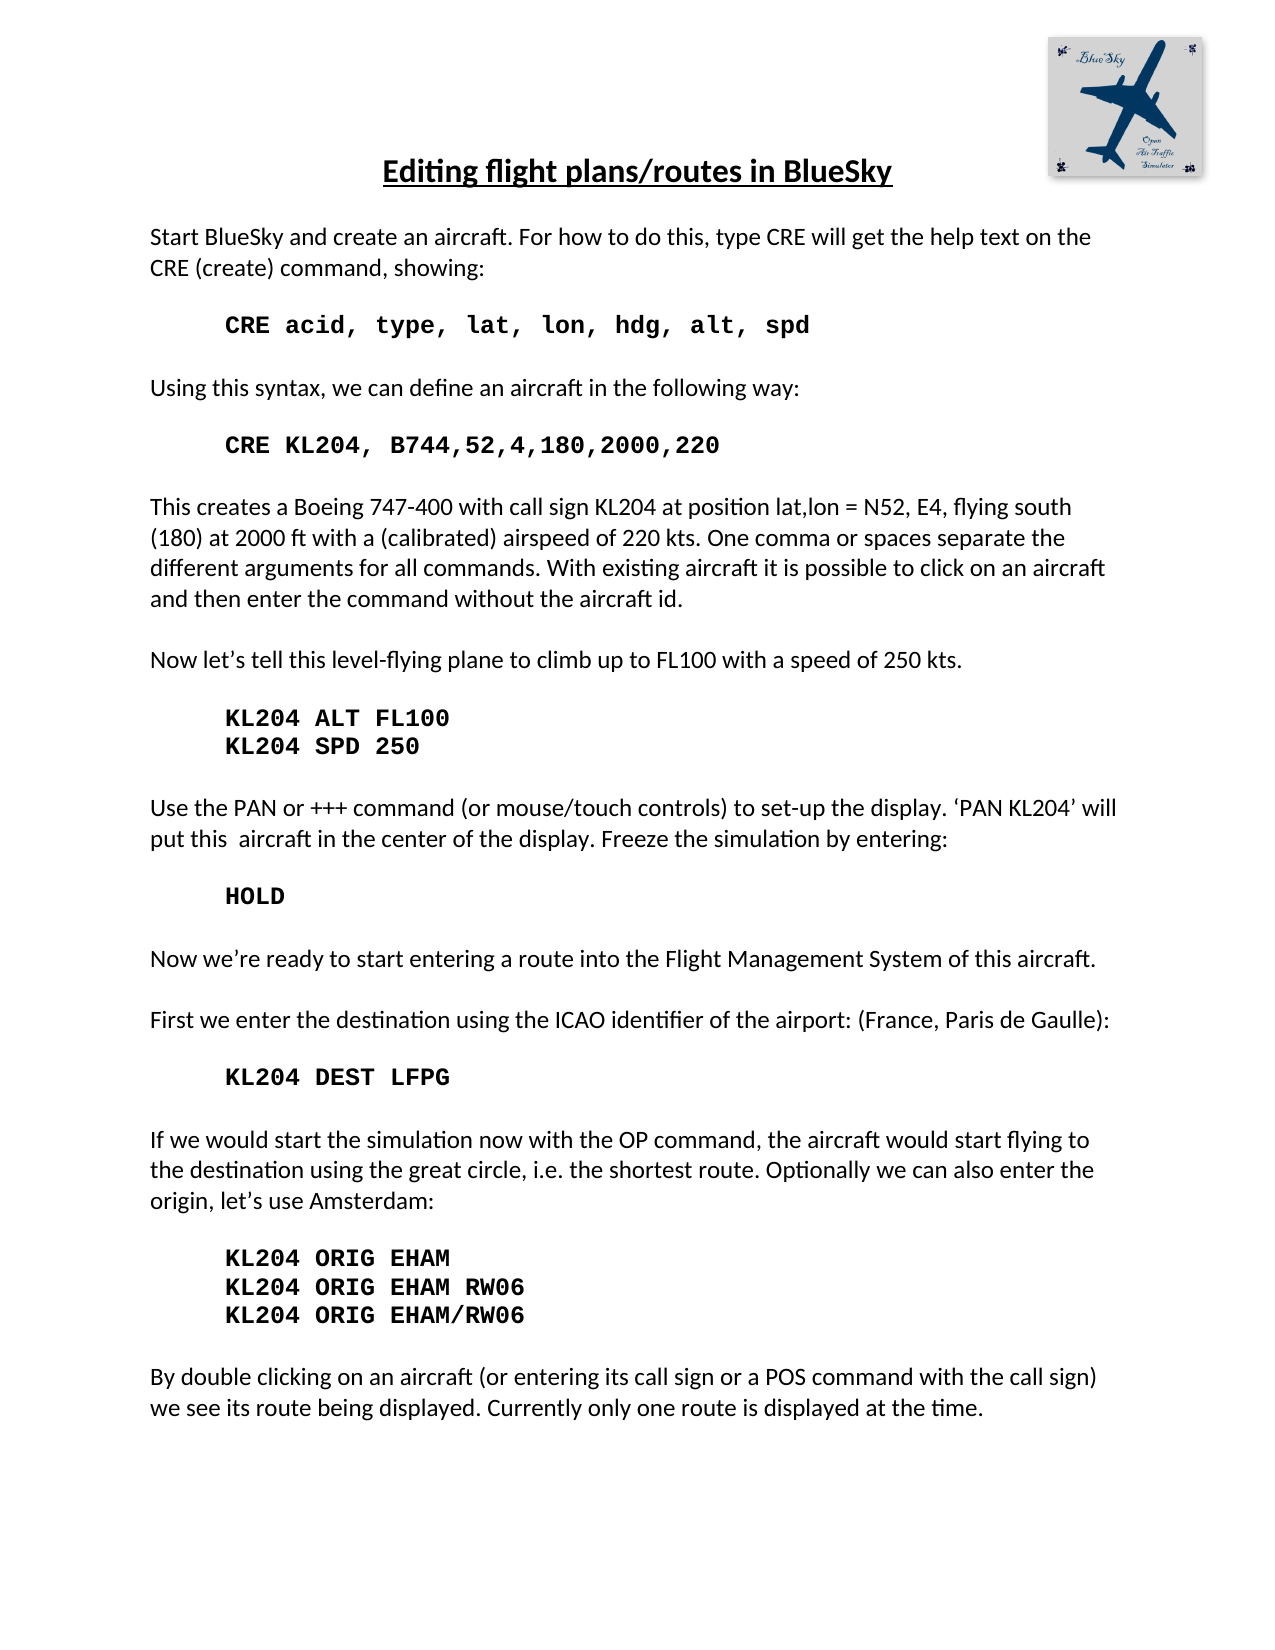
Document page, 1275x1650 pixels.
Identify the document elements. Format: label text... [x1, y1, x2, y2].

text Editing flight plans/routes in BlueSky [150, 150, 1125, 191]
text This creates a Boeing 747-400 with call sign KL204 at position lat,lon = N52, E4, flying south (180) at 2000 ft with a (calibrated) airspeed of 220 kts. One comma or spaces separate the different arguments for all commands. With existing aircraft it is possible to click on an aircraft and then enter the command without the aircraft id. [150, 492, 1125, 614]
text KL204 ORIG EHAM/RW06 [225, 1302, 1125, 1331]
text KL204 ORIG EHAM [225, 1246, 1125, 1274]
text KL204 ALT FL100 [225, 705, 1125, 733]
text If we would start the simulation now with the OP command, the aircraft would start flying to the destination using the great circle, i.e. the shortest route. Optionally we can also enter the origin, let’s use Amsterdam: [150, 1124, 1125, 1215]
text CRE acid, type, lat, lon, hdg, alt, spd [225, 313, 1125, 341]
text By double clicking on an aircraft (or entering its call sign or a POS command with the call sign) we see its route being displayed. Currently only one route is displayed at the time. [150, 1361, 1125, 1422]
text Using this syntax, we can define an aircraft in the following way: [150, 372, 1125, 402]
text Start BlueSky and create an aircraft. For how to do this, type CRE will get the help text on the CRE (create) command, showing: [150, 221, 1125, 282]
text Now let’s tell this level-flying plane to climb up to FL100 with a speed of 250 kts. [150, 644, 1125, 675]
text CRE KL204, B744,52,4,180,2000,220 [225, 433, 1125, 461]
text Now we’re ready to start entering a route into the Flight Management System of this aircraft. [150, 943, 1125, 973]
text KL204 SPD 250 [225, 733, 1125, 762]
text First we enter the destination using the ICAO identifier of the airport: (France, Paris de Gaulle): [150, 1004, 1125, 1034]
picture [1048, 37, 1202, 176]
text Use the PAN or +++ command (or mouse/touch controls) to set-up the display. ‘PAN KL204’ will put this aircraft in the center of the display. Freeze the simulation by entering: [150, 792, 1125, 853]
text HOLD [225, 884, 1125, 912]
text KL204 ORIG EHAM RW06 [225, 1274, 1125, 1302]
text KL204 DEST LFPG [225, 1065, 1125, 1093]
